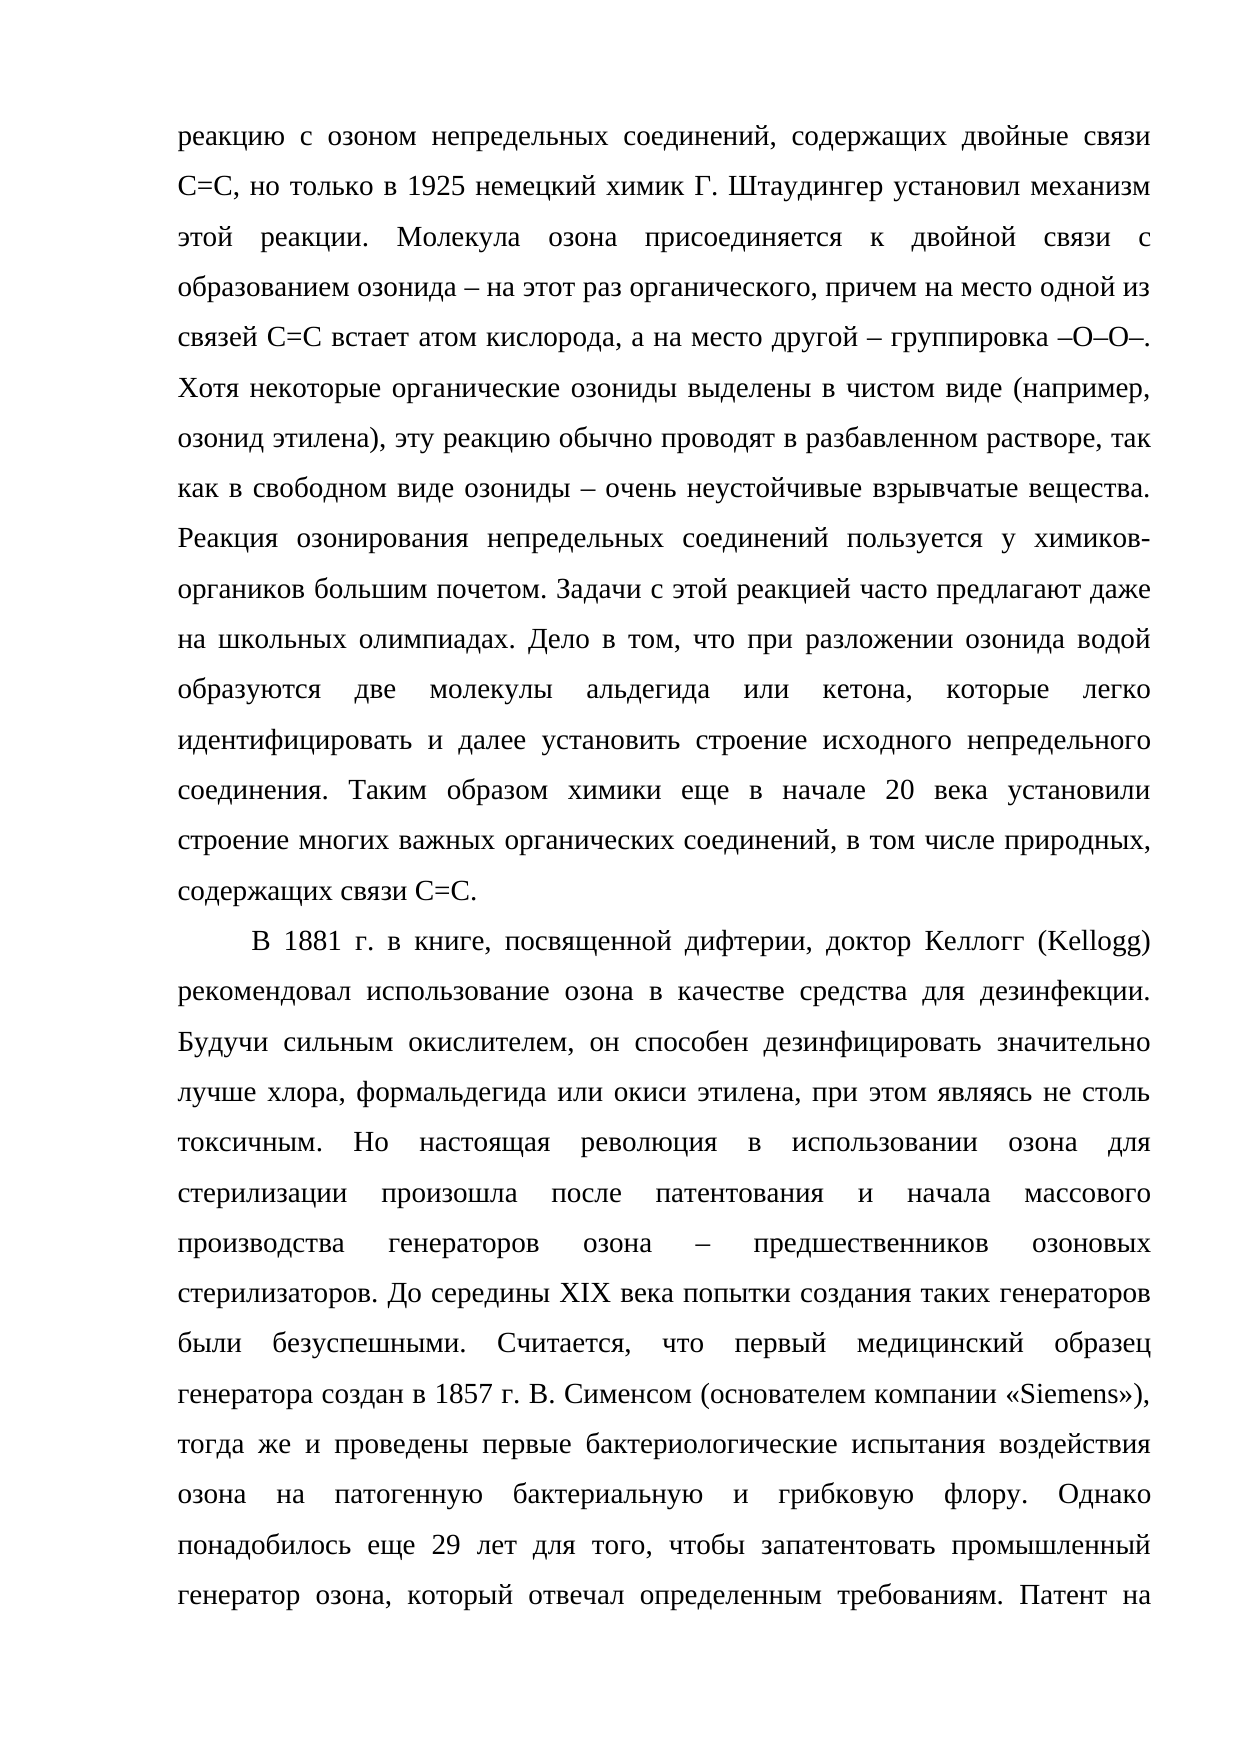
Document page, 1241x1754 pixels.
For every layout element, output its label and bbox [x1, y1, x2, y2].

text [177, 118, 1152, 906]
text [177, 923, 1152, 1611]
